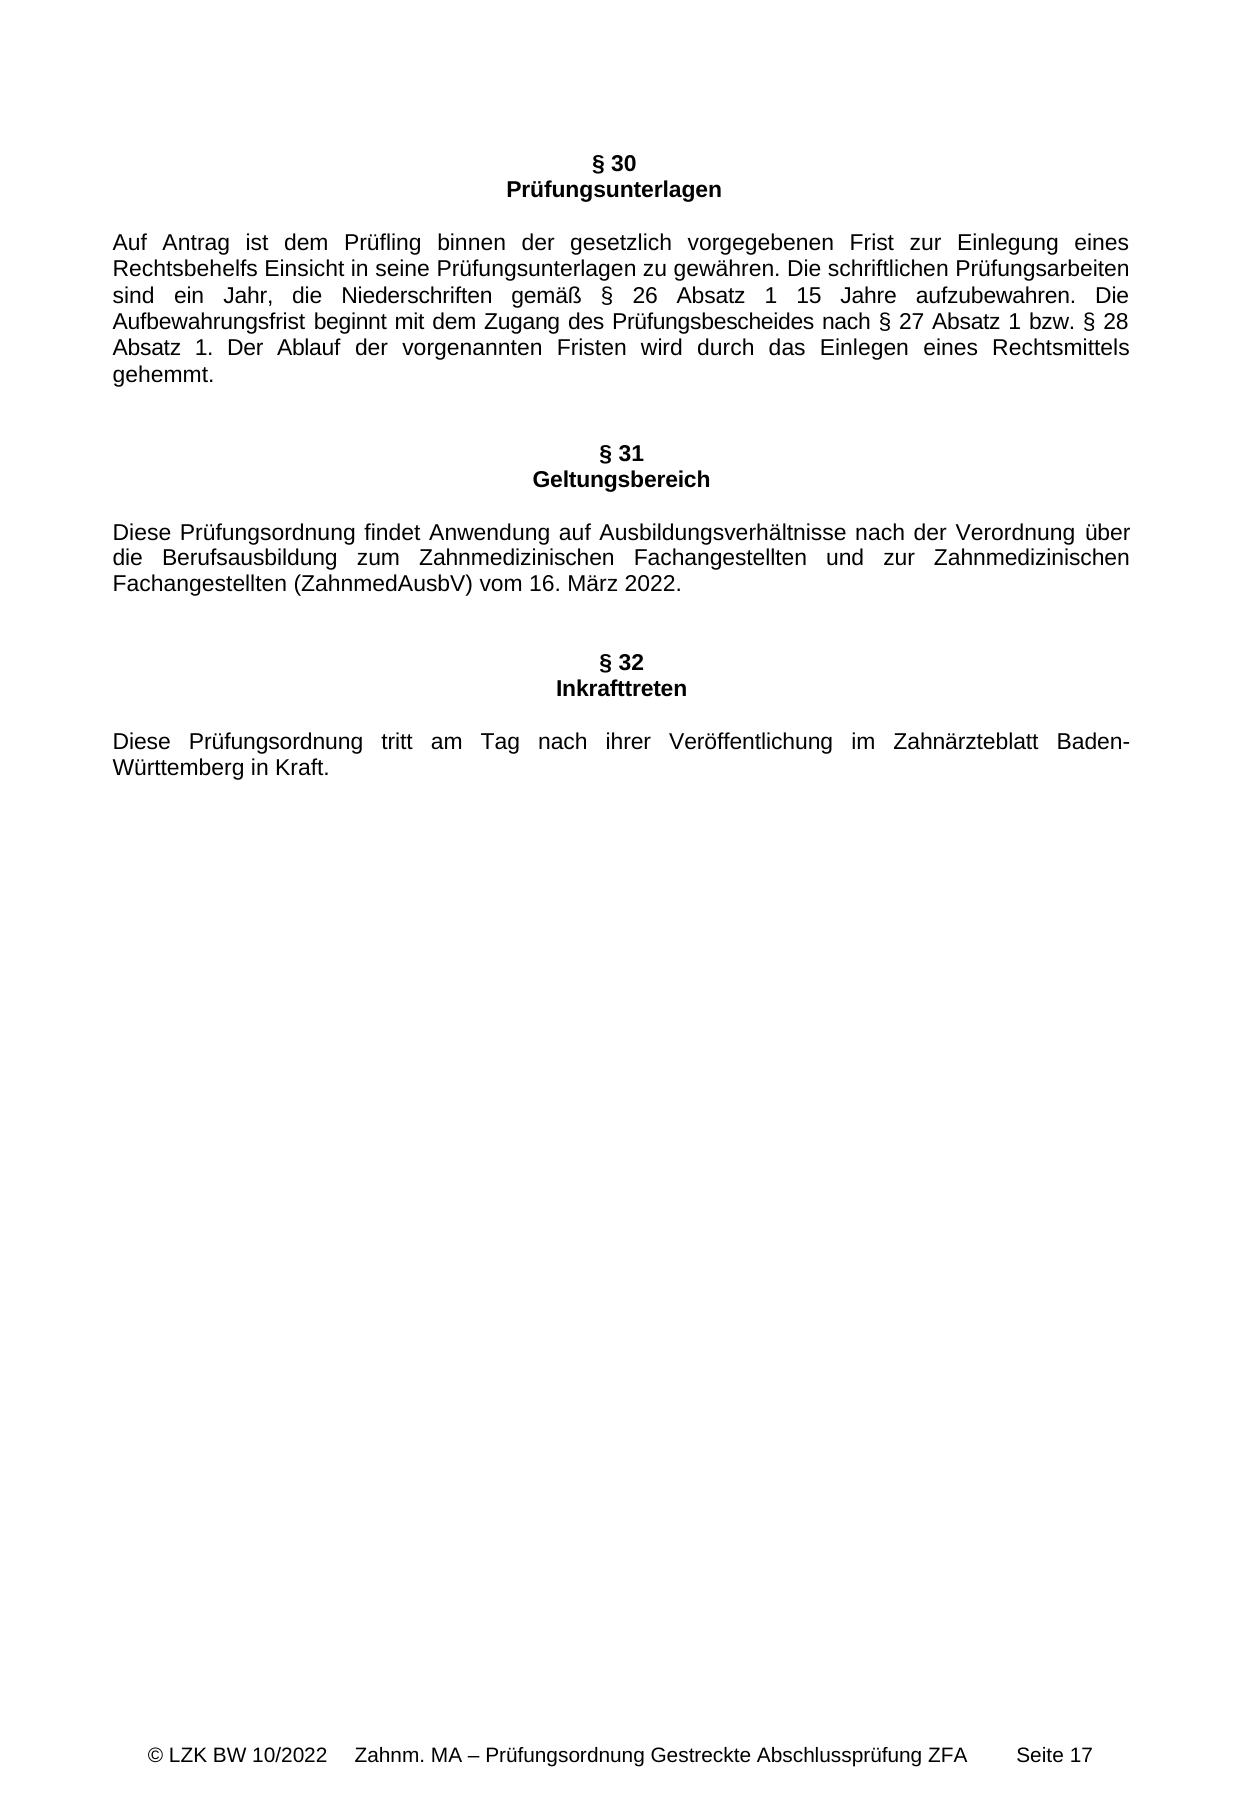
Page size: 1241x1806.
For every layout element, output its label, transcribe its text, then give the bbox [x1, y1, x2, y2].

text Diese Prüfungsordnung tritt am Tag nach ihrer Veröffentlichung im Zahnärzteblatt Baden-Württemberg in Kraft. [112, 728, 1130, 781]
text § 32 [112, 649, 1130, 676]
text Auf Antrag ist dem Prüfling binnen der gesetzlich vorgegebenen Frist zur Einlegung eines Rechtsbehelfs Einsicht in seine Prüfungsunterlagen zu gewähren. Die schriftlichen Prüfungsarbeiten sind ein Jahr, die Niederschriften gemäß § 26 Absatz 1 15 Jahre aufzubewahren. Die Aufbewahrungsfrist beginnt mit dem Zugang des Prüfungsbescheides nach § 27 Absatz 1 bzw. § 28 Absatz 1. Der Ablauf der vorgenannten Fristen wird durch das Einlegen eines Rechtsmittels gehemmt. [112, 229, 1130, 387]
text § 30 [112, 150, 1116, 176]
text Geltungsbereich [112, 467, 1130, 493]
text § 31 [112, 440, 1130, 467]
text Prüfungsunterlagen [112, 176, 1116, 203]
text Diese Prüfungsordnung findet Anwendung auf Ausbildungsverhältnisse nach der Verordnung über die Berufsausbildung zum Zahnmedizinischen Fachangestellten und zur Zahnmedizinischen Fachangestellten (ZahnmedAusbV) vom 16. März 2022. [112, 519, 1130, 596]
text Inkrafttreten [112, 676, 1130, 702]
